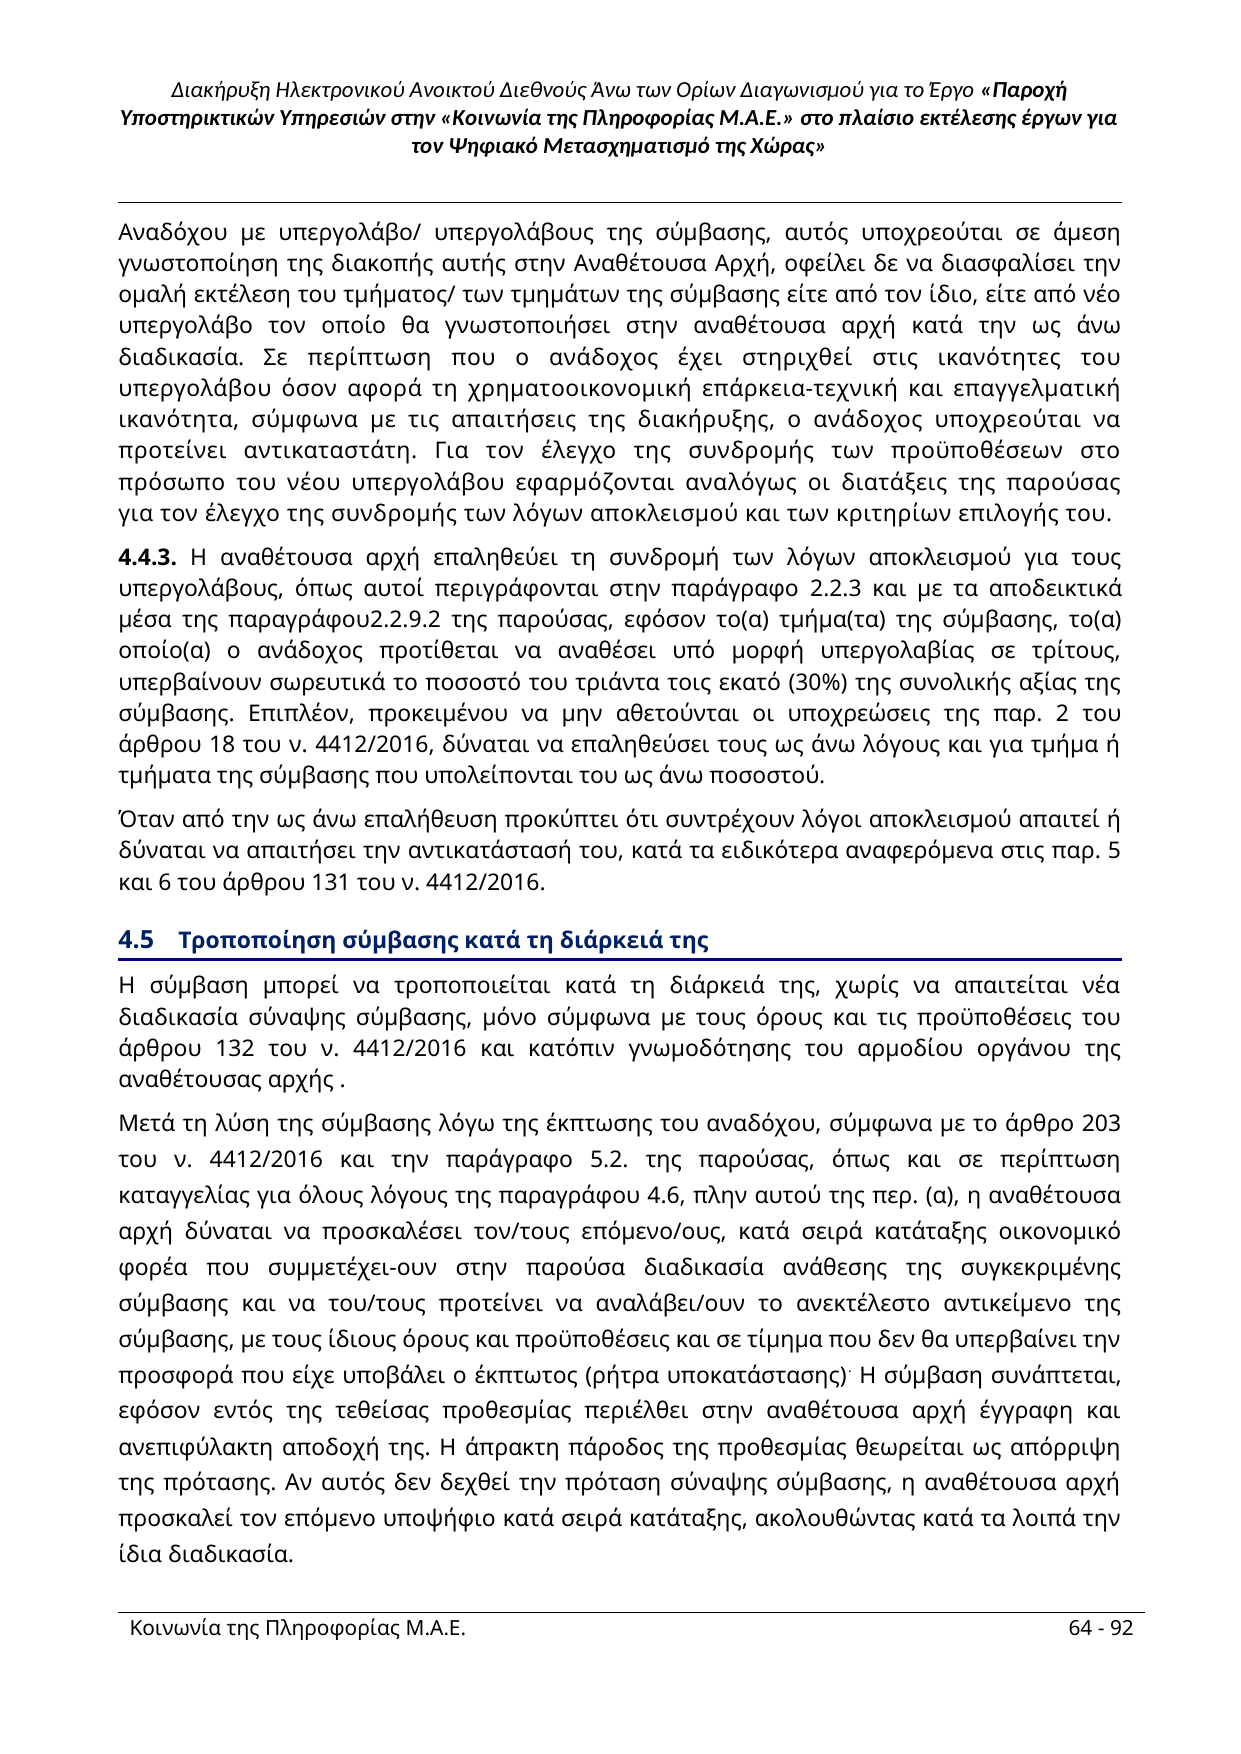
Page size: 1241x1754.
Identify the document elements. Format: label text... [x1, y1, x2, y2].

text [118, 216, 1122, 528]
text Μετά τη λύση της σύμβασης λόγω της έκπτωσης του αναδόχου, σύμφωνα με το άρθρο 203 του ν. 4412/2016 και την παράγραφο 5.2. της παρούσας, όπως και σε περίπτωση καταγγελίας για όλους λόγους της παραγράφου 4.6, πλην αυτού της περ. (α), η αναθέτουσα αρχή δύναται να προσκαλέσει τον/τους επόμενο/ους, κατά σειρά κατάταξης οικονομικό φορέα που συμμετέχει-ουν στην παρούσα διαδικασία ανάθεσης της συγκεκριμένης σύμβασης και να του/τους προτείνει να αναλάβει/ουν το ανεκτέλεστο αντικείμενο της σύμβασης, με τους ίδιους όρους και προϋποθέσεις και σε τίμημα που δεν θα υπερβαίνει την προσφορά που είχε υποβάλει ο έκπτωτος (ρήτρα υποκατάστασης). Η σύμβαση συνάπτεται, εφόσον εντός της τεθείσας προθεσμίας περιέλθει στην αναθέτουσα αρχή έγγραφη και ανεπιφύλακτη αποδοχή της. Η άπρακτη πάροδος της προθεσμίας θεωρείται ως απόρριψη της πρότασης. Αν αυτός δεν δεχθεί την πρόταση σύναψης σύμβασης, η αναθέτουσα αρχή προσκαλεί τον επόμενο υποψήφιο κατά σειρά κατάταξης, ακολουθώντας κατά τα λοιπά την ίδια διαδικασία. [118, 1107, 1122, 1569]
text 4.4.3. Η αναθέτουσα αρχή επαληθεύει τη συνδρομή των λόγων αποκλεισμού για τους υπεργολάβους, όπως αυτοί περιγράφονται στην παράγραφο ‎2.2.3 και με τα αποδεικτικά μέσα της παραγράφου‎2.2.9.2 της παρούσας, εφόσον το(α) τμήμα(τα) της σύμβασης, το(α) οποίο(α) ο ανάδοχος προτίθεται να αναθέσει υπό μορφή υπεργολαβίας σε τρίτους, υπερβαίνουν σωρευτικά το ποσοστό του τριάντα τοις εκατό (30%) της συνολικής αξίας της σύμβασης. Επιπλέον, προκειμένου να μην αθετούνται οι υποχρεώσεις της παρ. 2 του άρθρου 18 του ν. 4412/2016, δύναται να επαληθεύσει τους ως άνω λόγους και για τμήμα ή τμήματα της σύμβασης που υπολείπονται του ως άνω ποσοστού. [118, 541, 1122, 791]
subtitle Τροποποίηση σύμβασης κατά τη διάρκειά της [118, 922, 1122, 958]
text Η σύμβαση μπορεί να τροποποιείται κατά τη διάρκειά της, χωρίς να απαιτείται νέα διαδικασία σύναψης σύμβασης, μόνο σύμφωνα με τους όρους και τις προϋποθέσεις του άρθρου 132 του ν. 4412/2016 και κατόπιν γνωμοδότησης του αρμοδίου οργάνου της αναθέτουσας αρχής . [118, 969, 1122, 1094]
text Όταν από την ως άνω επαλήθευση προκύπτει ότι συντρέχουν λόγοι αποκλεισμού απαιτεί ή δύναται να απαιτήσει την αντικατάστασή του, κατά τα ειδικότερα αναφερόμενα στις παρ. 5 και 6 του άρθρου 131 του ν. 4412/2016. [118, 803, 1122, 897]
